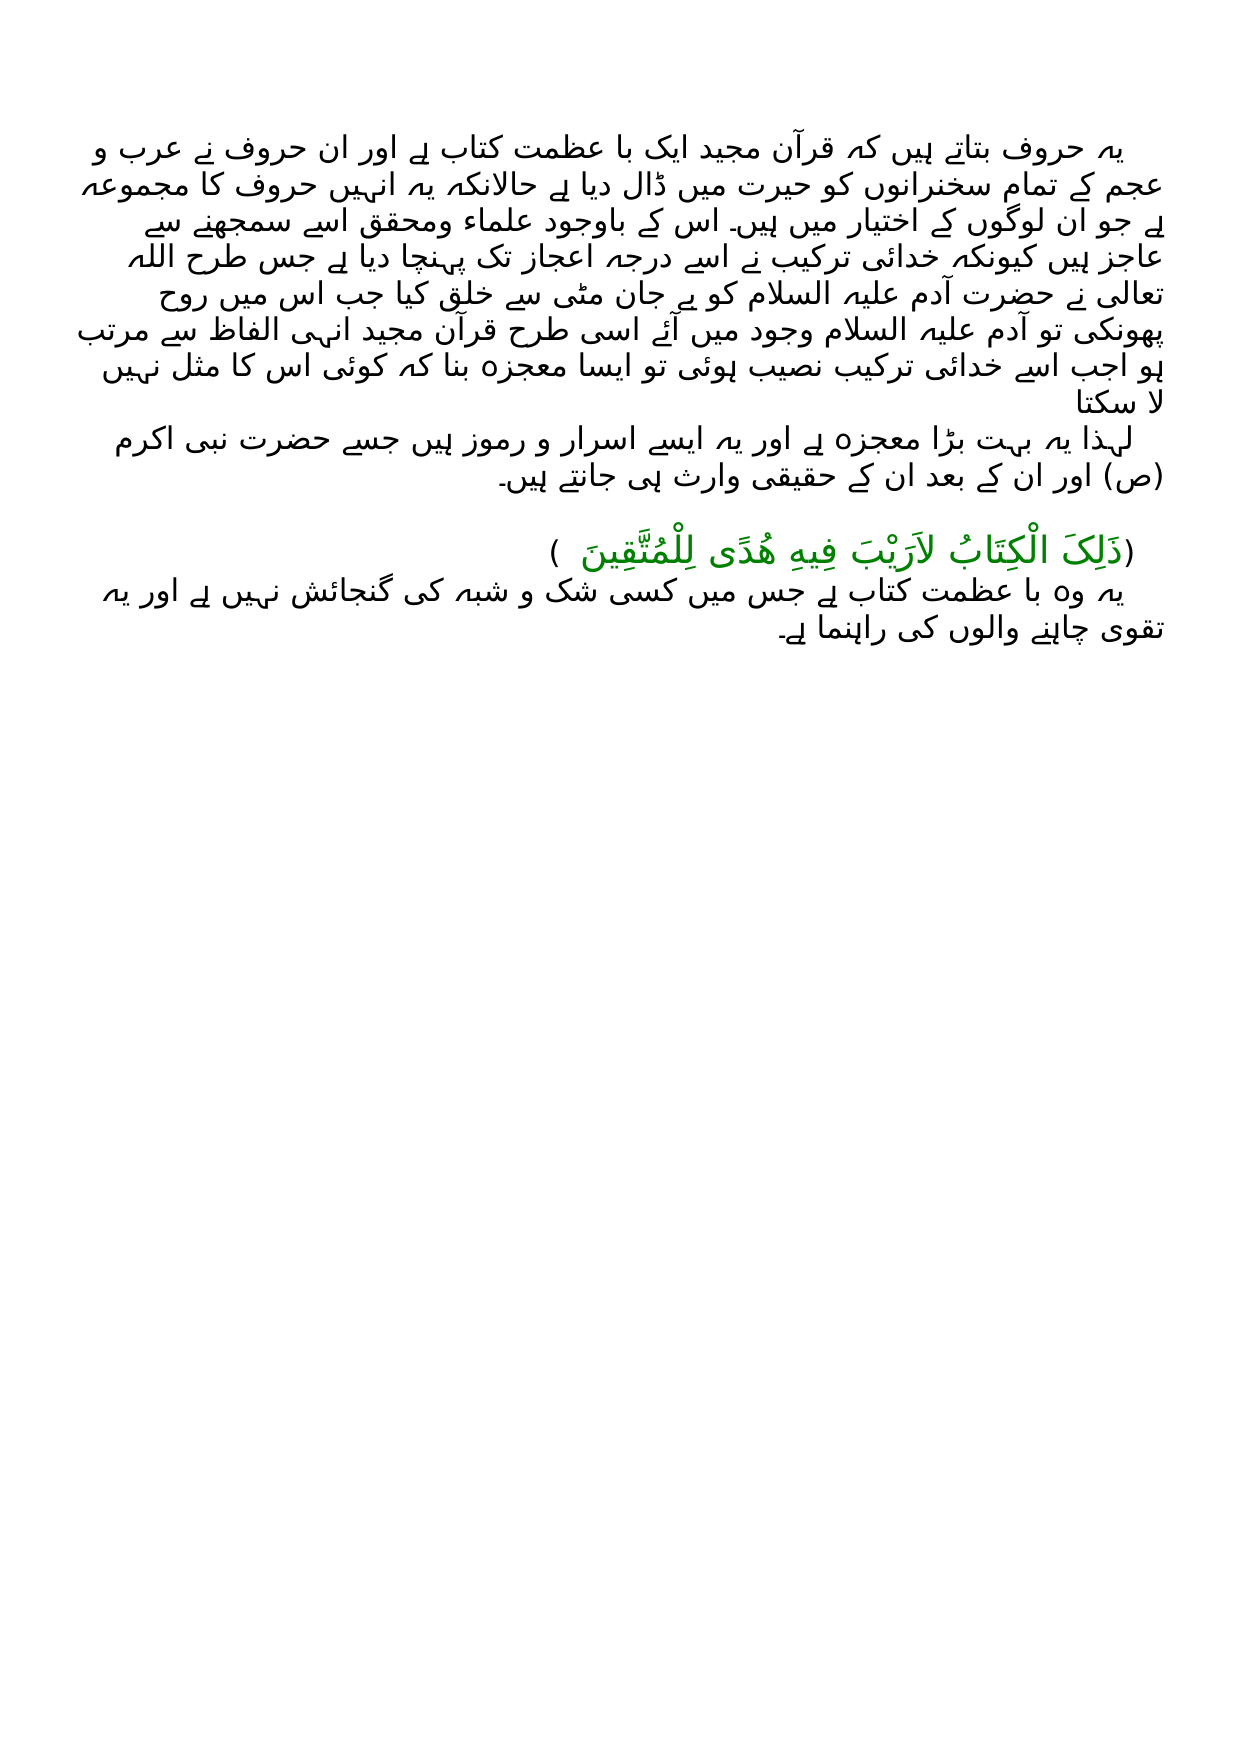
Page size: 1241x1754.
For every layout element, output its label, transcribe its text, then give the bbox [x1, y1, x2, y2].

text لہذا یہ بہت بڑا معجزہ ہے اور یہ ایسے اسرار و رموز ہیں جسے حضرت نبی اکرم (ص) اور ان کے بعد ان کے حقیقی وارث ہی جانتے ہیں۔ [75, 421, 1165, 493]
text یہ حروف بتاتے ہیں کہ قرآن مجید ایک با عظمت کتاب ہے اور ان حروف نے عرب و عجم کے تمام سخنرانوں کو حیرت میں ڈال دیا ہے حالانکہ یہ انہیں حروف کا مجموعہ ہے جو ان لوگوں کے اختیار میں ہیں۔ اس کے باوجود علماء ومحقق اسے سمجھنے سے عاجز ہیں کیونکہ خدائی ترکیب نے اسے درجہ اعجاز تک پہنچا دیا ہے جس طرح اللہ تعالی نے حضرت آدم علیہ السلام کو بے جان مٹی سے خلق کیا جب اس میں روح پھونکی تو آدم علیہ السلام وجود میں آئے اسی طرح قرآن مجید انہی الفاظ سے مرتب ہو اجب اسے خدائی ترکیب نصیب ہوئی تو ایسا معجزہ بنا کہ کوئی اس کا مثل نہیں لا سکتا [75, 130, 1165, 421]
text یہ وہ با عظمت کتاب ہے جس میں کسی شک و شبہ کی گنجائش نہیں ہے اور یہ تقوی چاہنے والوں کی راہنما ہے۔ [75, 573, 1165, 646]
text (ذَلِکَ الْکِتَابُ لاَرَیْبَ فِیهِ هُدًی لِلْمُتَّقِینَ ) [75, 529, 1165, 573]
